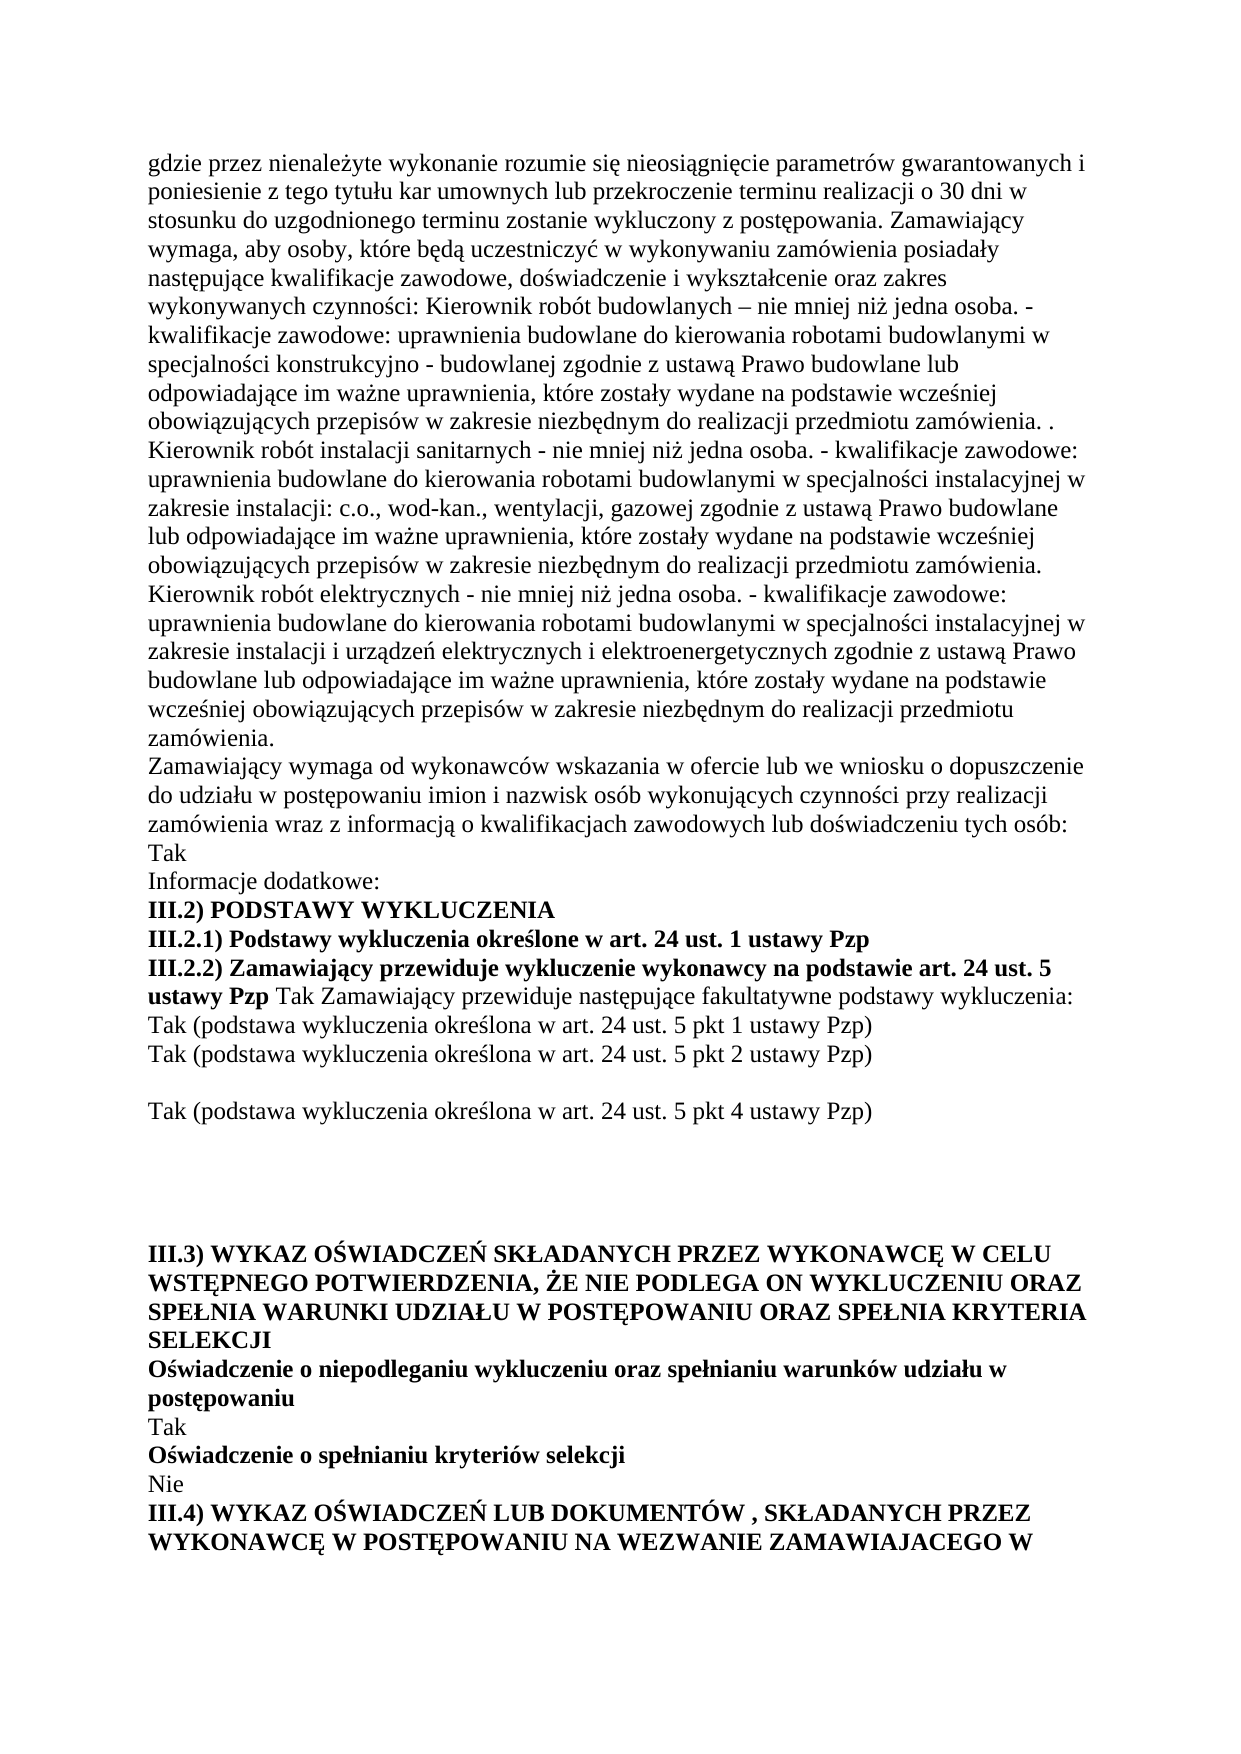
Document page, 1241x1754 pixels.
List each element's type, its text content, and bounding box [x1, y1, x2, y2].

text III.3) WYKAZ OŚWIADCZEŃ SKŁADANYCH PRZEZ WYKONAWCĘ W CELU WSTĘPNEGO POTWIERDZENIA, ŻE NIE PODLEGA ON WYKLUCZENIU ORAZ SPEŁNIA WARUNKI UDZIAŁU W POSTĘPOWANIU ORAZ SPEŁNIA KRYTERIA SELEKCJI [148, 1239, 1093, 1354]
text III.2) PODSTAWY WYKLUCZENIA [148, 895, 1093, 924]
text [148, 1498, 1093, 1556]
text Oświadczenie o niepodleganiu wykluczeniu oraz spełnianiu warunków udziału w postępowaniu Tak Oświadczenie o spełnianiu kryteriów selekcji Nie [148, 1354, 1093, 1498]
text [148, 148, 1093, 895]
text III.2.1) Podstawy wykluczenia określone w art. 24 ust. 1 ustawy Pzp III.2.2) Zamawiający przewiduje wykluczenie wykonawcy na podstawie art. 24 ust. 5 ustawy Pzp Tak Zamawiający przewiduje następujące fakultatywne podstawy wykluczenia: Tak (podstawa wykluczenia określona w art. 24 ust. 5 pkt 1 ustawy Pzp) Tak (podstawa wykluczenia określona w art. 24 ust. 5 pkt 2 ustawy Pzp) Tak (podstawa wykluczenia określona w art. 24 ust. 5 pkt 4 ustawy Pzp) [148, 924, 1093, 1239]
